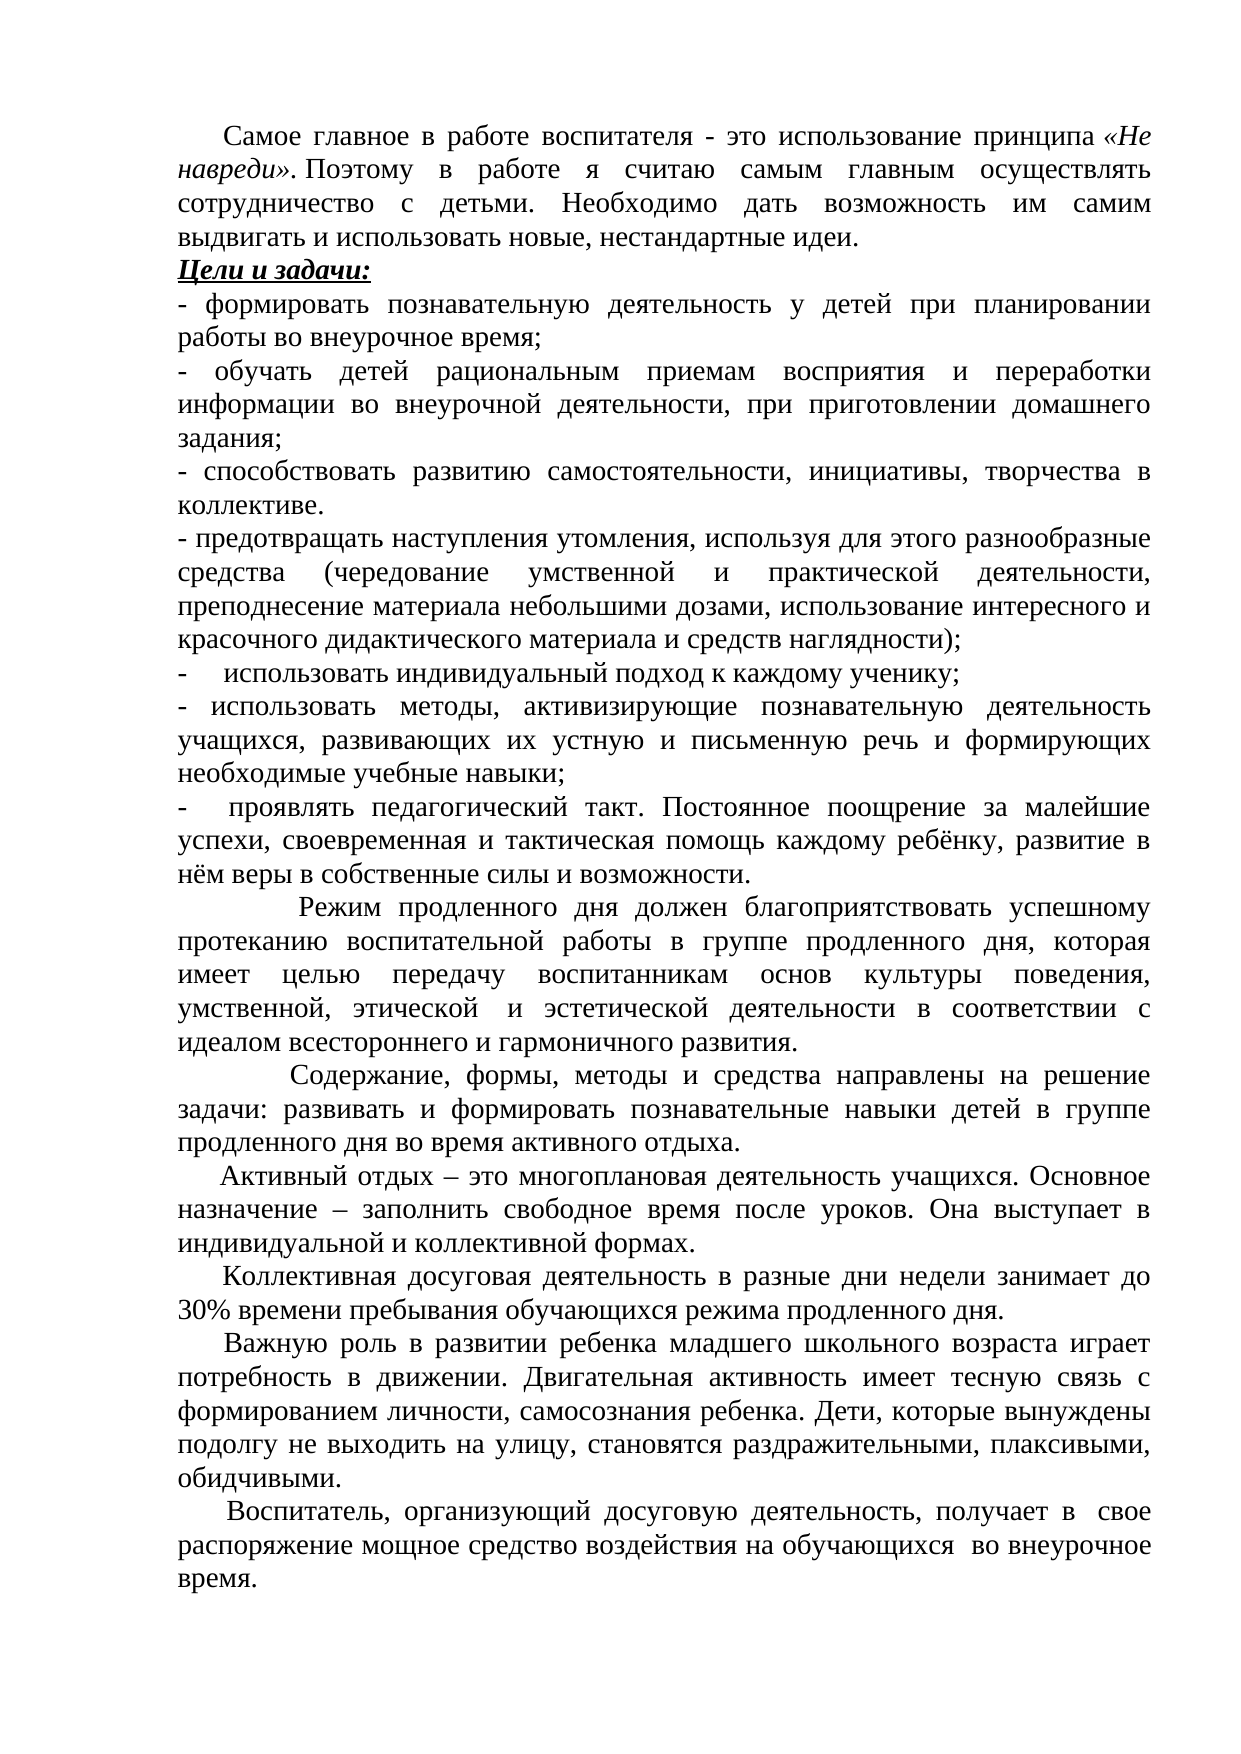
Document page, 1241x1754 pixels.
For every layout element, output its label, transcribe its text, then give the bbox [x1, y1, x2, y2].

text - использовать индивидуальный подход к каждому ученику; [177, 655, 1152, 688]
text Режим продленного дня должен благоприятствовать успешному протеканию воспитательной работы в группе продленного дня, которая имеет целью передачу воспитанникам основ культуры поведения, умственной, этической и эстетической деятельности в соответствии с идеалом всестороннего и гармоничного развития. [177, 889, 1152, 1057]
text Воспитатель, организующий досуговую деятельность, получает в свое распоряжение мощное средство воздействия на обучающихся во внеурочное время. [177, 1493, 1152, 1594]
text - использовать методы, активизирующие познавательную деятельность учащихся, развивающих их устную и письменную речь и формирующих необходимые учебные навыки; [177, 688, 1152, 789]
text Цели и задачи: [177, 252, 1152, 286]
text - проявлять педагогический такт. Постоянное поощрение за малейшие успехи, своевременная и тактическая помощь каждому ребёнку, развитие в нём веры в собственные силы и возможности. [177, 789, 1152, 889]
text Самое главное в работе воспитателя - это использование принципа «Не навреди». Поэтому в работе я считаю самым главным осуществлять сотрудничество с детьми. Необходимо дать возможность им самим выдвигать и использовать новые, нестандартные идеи. [177, 118, 1152, 252]
text Активный отдых – это многоплановая деятельность учащихся. Основное назначение – заполнить свободное время после уроков. Она выступает в индивидуальной и коллективной формах. [177, 1158, 1152, 1258]
text - обучать детей рациональным приемам восприятия и переработки информации во внеурочной деятельности, при приготовлении домашнего задания; [177, 353, 1152, 453]
text - способствовать развитию самостоятельности, инициативы, творчества в коллективе. [177, 453, 1152, 521]
text Важную роль в развитии ребенка младшего школьного возраста играет потребность в движении. Двигательная активность имеет тесную связь с формированием личности, самосознания ребенка. Дети, которые вынуждены подолгу не выходить на улицу, становятся раздражительными, плаксивыми, обидчивыми. [177, 1326, 1152, 1493]
text - формировать познавательную деятельность у детей при планировании работы во внеурочное время; [177, 286, 1152, 353]
text - предотвращать наступления утомления, используя для этого разнообразные средства (чередование умственной и практической деятельности, преподнесение материала небольшими дозами, использование интересного и красочного дидактического материала и средств наглядности); [177, 521, 1152, 655]
text Коллективная досуговая деятельность в разные дни недели занимает до 30% времени пребывания обучающихся режима продленного дня. [177, 1258, 1152, 1326]
text Содержание, формы, методы и средства направлены на решение задачи: развивать и формировать познавательные навыки детей в группе продленного дня во время активного отдыха. [177, 1057, 1152, 1158]
